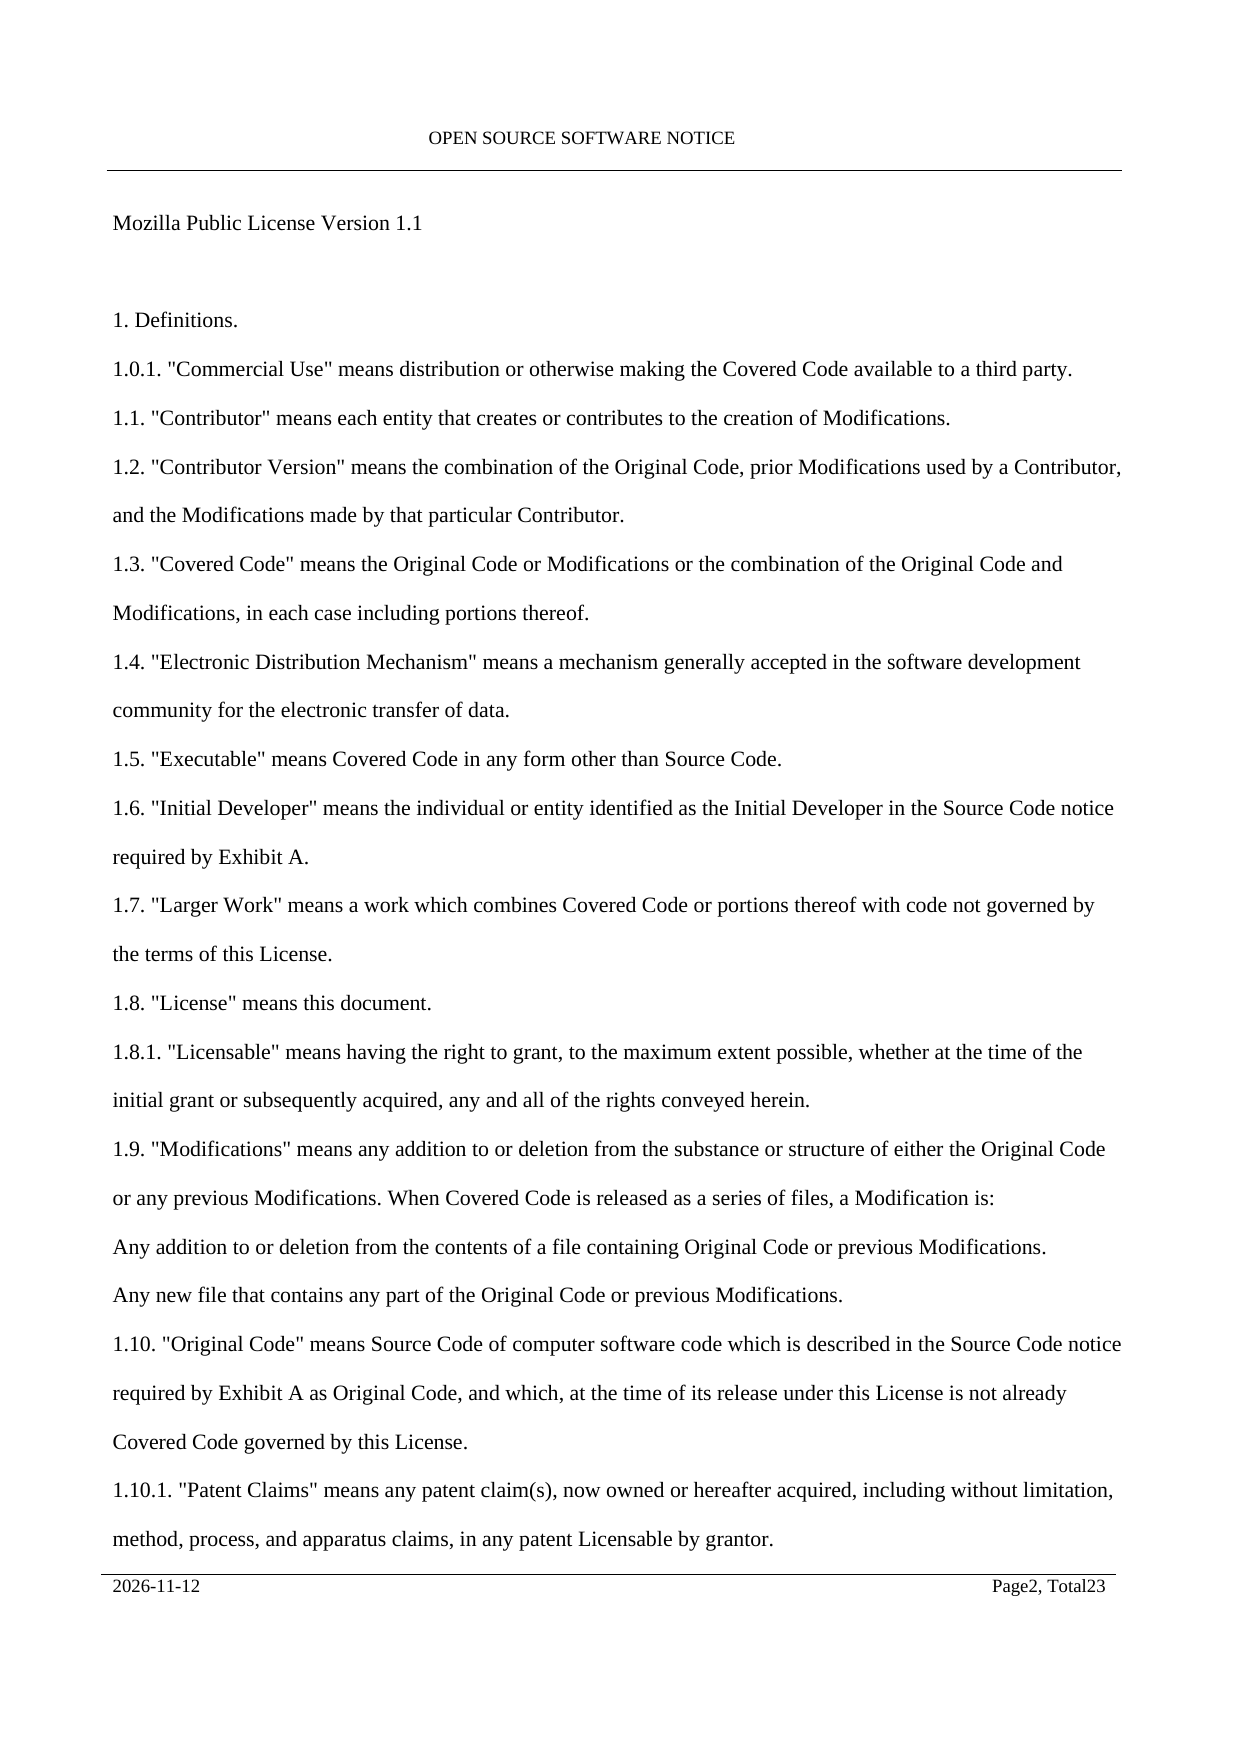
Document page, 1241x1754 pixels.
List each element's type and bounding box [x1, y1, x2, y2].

text [112, 206, 1128, 1555]
